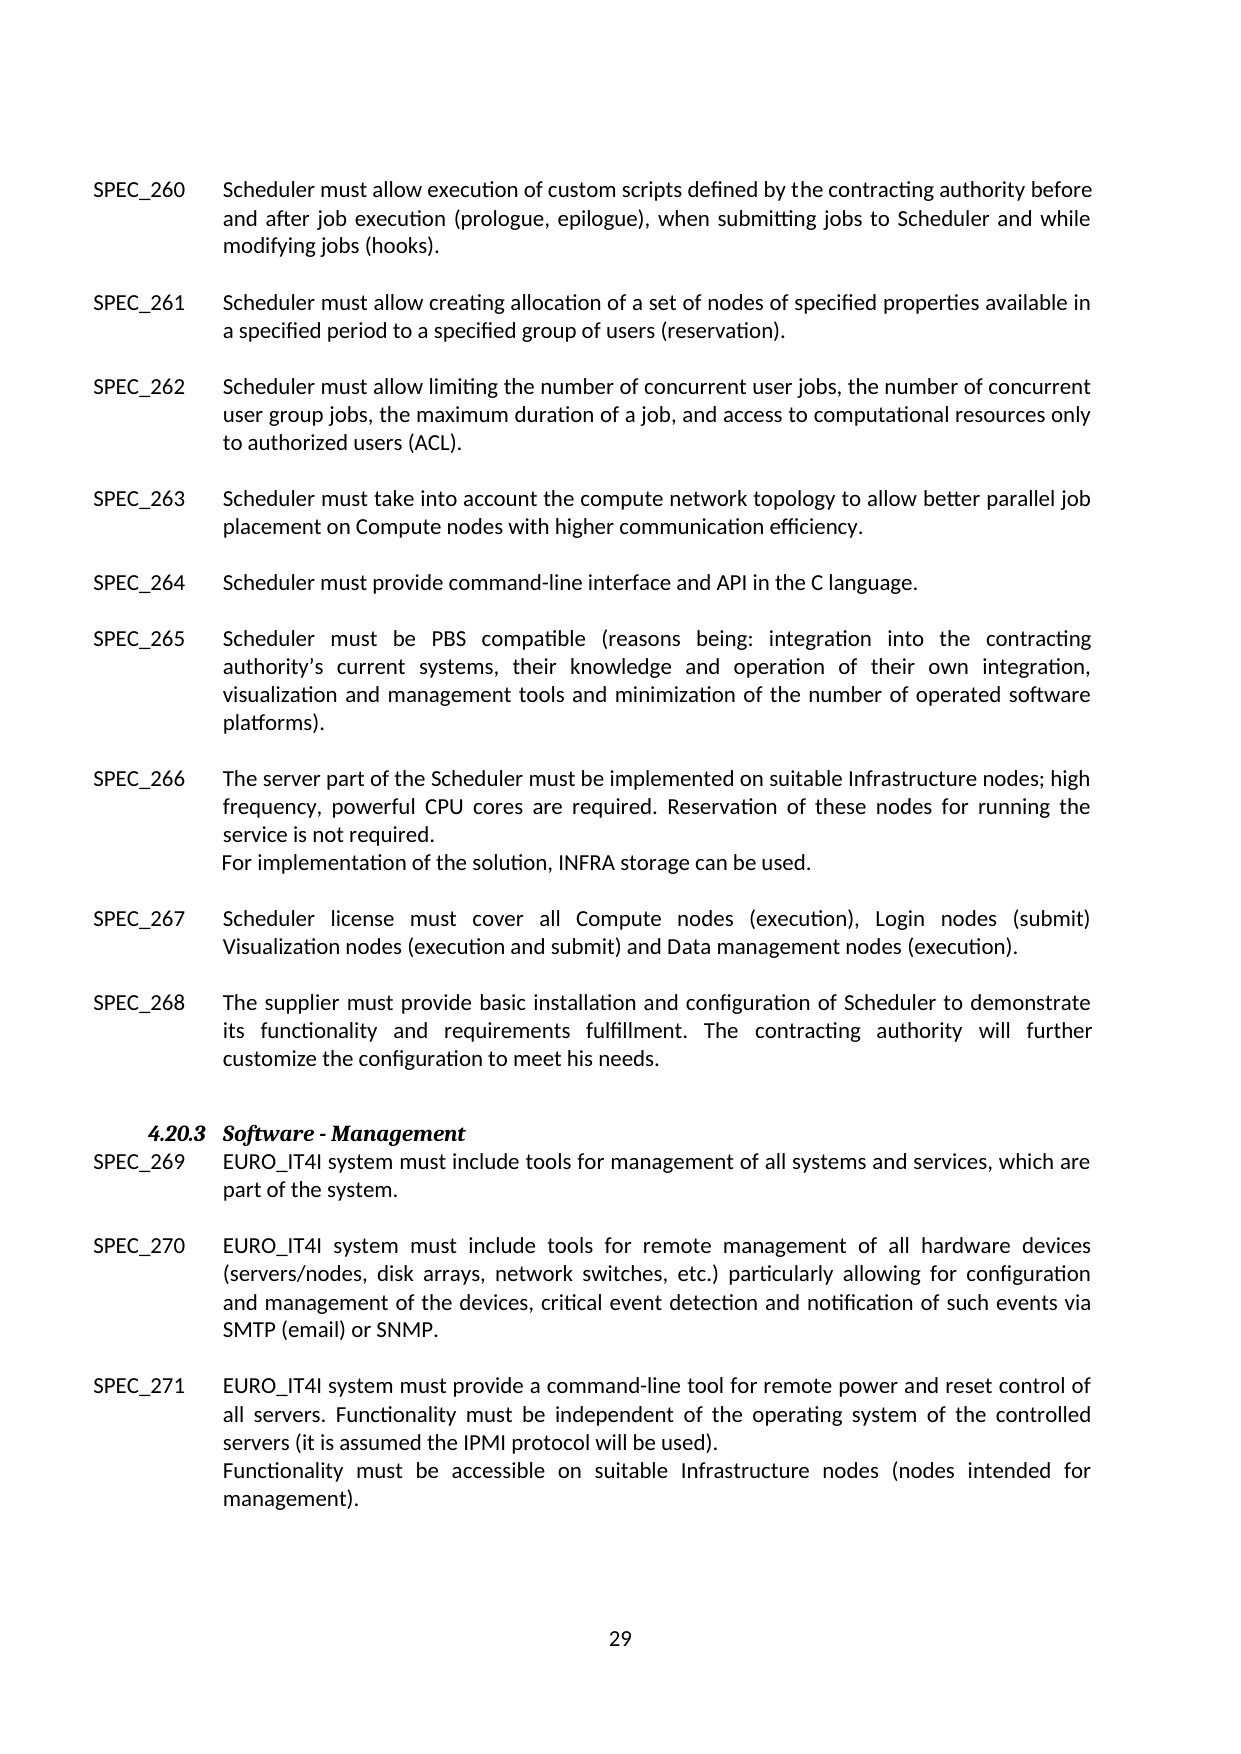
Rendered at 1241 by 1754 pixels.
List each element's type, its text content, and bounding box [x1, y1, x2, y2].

list Scheduler must allow limiting the number of concurrent user jobs, the number of concurrent user group jobs, the maximum duration of a job, and access to computational resources only to authorized users (ACL). [185, 372, 1093, 456]
list Scheduler must take into account the compute network topology to allow better parallel job placement on Compute nodes with higher communication efficiency. [185, 484, 1093, 540]
list Scheduler must allow execution of custom scripts defined by the contracting authority before and after job execution (prologue, epilogue), when submitting jobs to Scheduler and while modifying jobs (hooks). [185, 176, 1093, 260]
list Functionality must be accessible on suitable Infrastructure nodes (nodes intended for management). [223, 1456, 1093, 1512]
list Scheduler license must cover all Compute nodes (execution), Login nodes (submit) Visualization nodes (execution and submit) and Data management nodes (execution). [185, 904, 1093, 960]
list Scheduler must provide command-line interface and API in the C language. [185, 568, 1093, 596]
subtitle Software - Management [148, 1121, 1093, 1147]
list EURO_IT4I system must include tools for remote management of all hardware devices (servers/nodes, disk arrays, network switches, etc.) particularly allowing for configuration and management of the devices, critical event detection and notification of such events via SMTP (email) or SNMP. [185, 1232, 1093, 1344]
list The supplier must provide basic installation and configuration of Scheduler to demonstrate its functionality and requirements fulfillment. The contracting authority will further customize the configuration to meet his needs. [185, 988, 1093, 1072]
text For implementation of the solution, INFRA storage can be used. [148, 848, 1093, 876]
list EURO_IT4I system must include tools for management of all systems and services, which are part of the system. [185, 1147, 1093, 1203]
list Scheduler must allow creating allocation of a set of nodes of specified properties available in a specified period to a specified group of users (reservation). [185, 288, 1093, 344]
list EURO_IT4I system must provide a command-line tool for remote power and reset control of all servers. Functionality must be independent of the operating system of the controlled servers (it is assumed the IPMI protocol will be used). [185, 1372, 1093, 1456]
list Scheduler must be PBS compatible (reasons being: integration into the contracting authority’s current systems, their knowledge and operation of their own integration, visualization and management tools and minimization of the number of operated software platforms). [185, 624, 1093, 736]
list The server part of the Scheduler must be implemented on suitable Infrastructure nodes; high frequency, powerful CPU cores are required. Reservation of these nodes for running the service is not required. [185, 764, 1093, 848]
